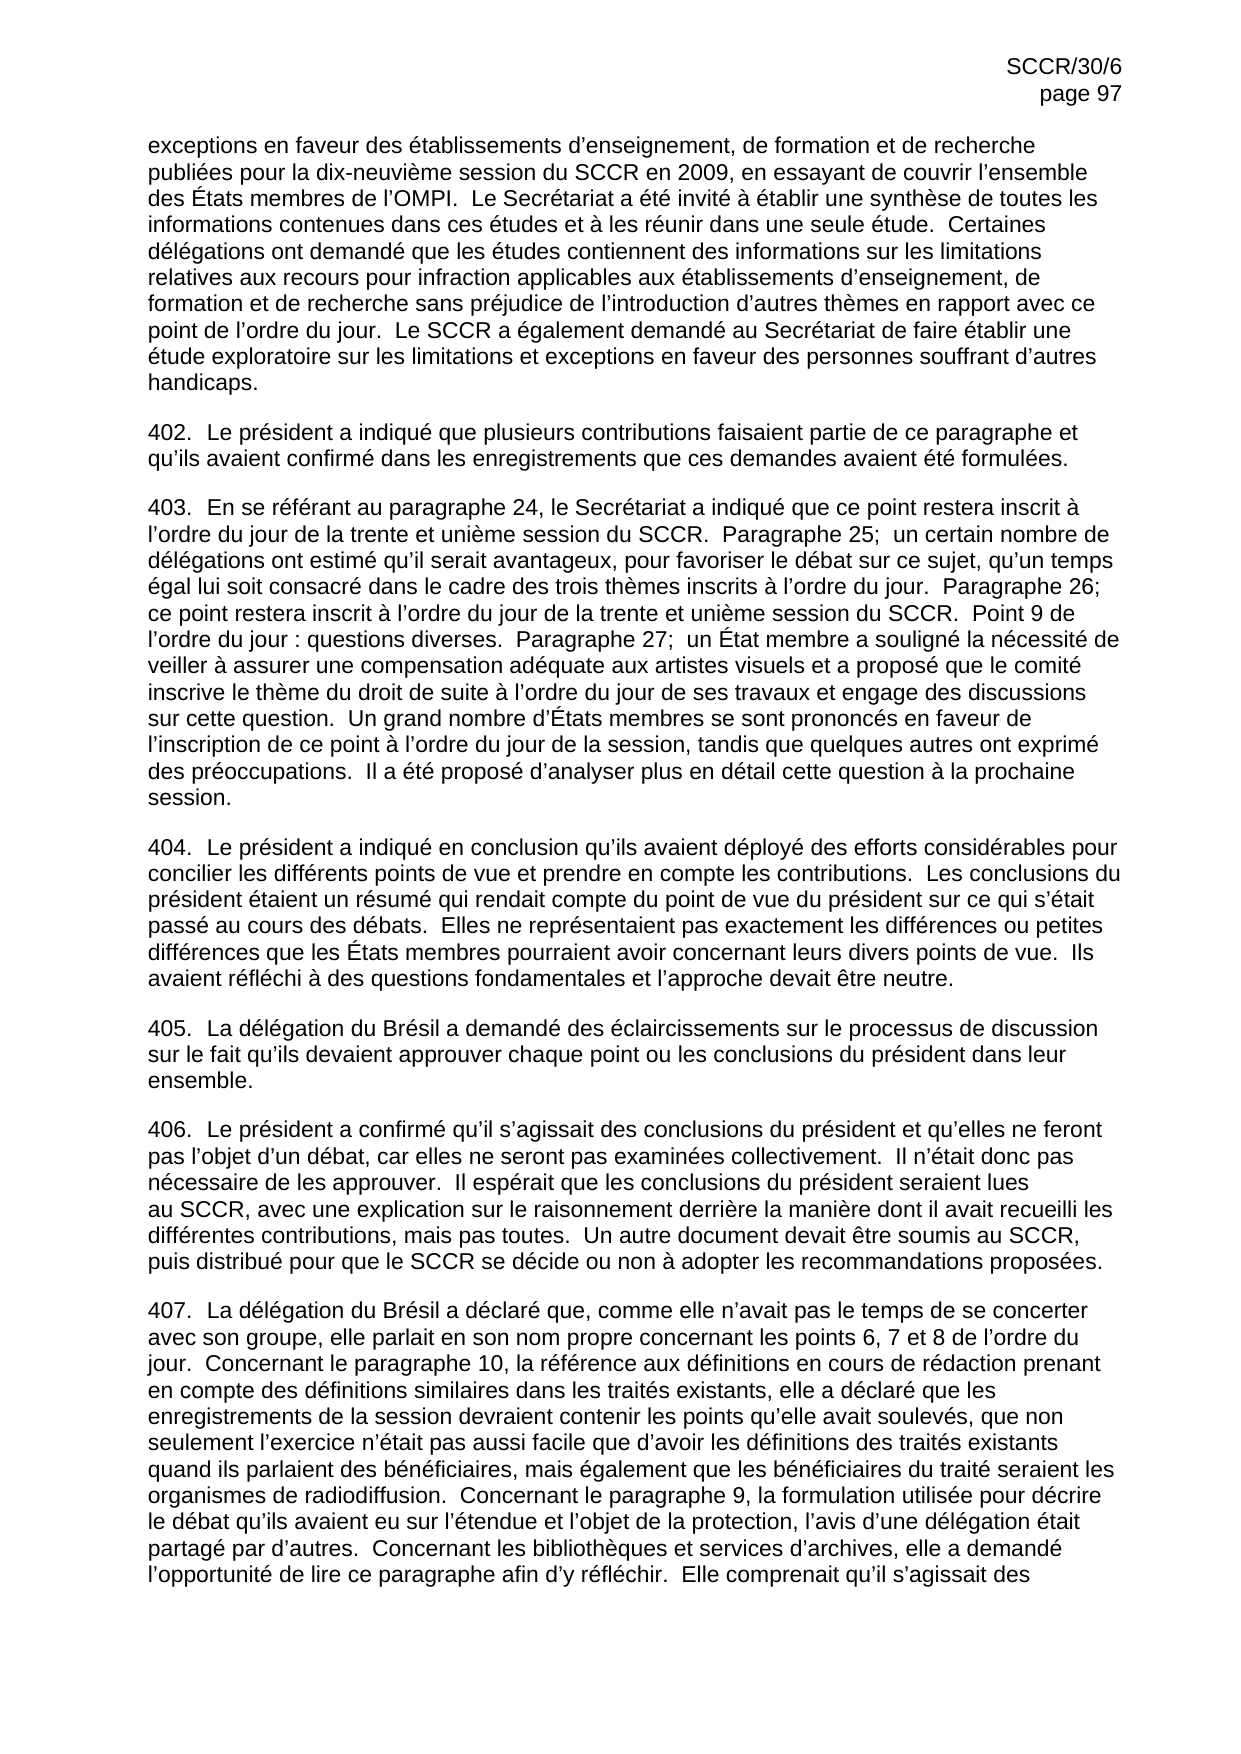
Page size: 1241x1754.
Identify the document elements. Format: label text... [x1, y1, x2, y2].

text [148, 132, 1122, 396]
text Le président a indiqué en conclusion qu’ils avaient déployé des efforts considérables pour concilier les différents points de vue et prendre en compte les contributions. Les conclusions du président étaient un résumé qui rendait compte du point de vue du président sur ce qui s’était passé au cours des débats. Elles ne représentaient pas exactement les différences ou petites différences que les États membres pourraient avoir concernant leurs divers points de vue. Ils avaient réfléchi à des questions fondamentales et l’approche devait être neutre. [148, 833, 1122, 992]
text Le président a confirmé qu’il s’agissait des conclusions du président et qu’elles ne feront pas l’objet d’un débat, car elles ne seront pas examinées collectivement. Il n’était donc pas nécessaire de les approuver. Il espérait que les conclusions du président seraient lues au SCCR, avec une explication sur le raisonnement derrière la manière dont il avait recueilli les différentes contributions, mais pas toutes. Un autre document devait être soumis au SCCR, puis distribué pour que le SCCR se décide ou non à adopter les recommandations proposées. [148, 1116, 1122, 1274]
text En se référant au paragraphe 24, le Secrétariat a indiqué que ce point restera inscrit à l’ordre du jour de la trente et unième session du SCCR. Paragraphe 25; un certain nombre de délégations ont estimé qu’il serait avantageux, pour favoriser le débat sur ce sujet, qu’un temps égal lui soit consacré dans le cadre des trois thèmes inscrits à l’ordre du jour. Paragraphe 26; ce point restera inscrit à l’ordre du jour de la trente et unième session du SCCR. Point 9 de l’ordre du jour : questions diverses. Paragraphe 27; un État membre a souligné la nécessité de veiller à assurer une compensation adéquate aux artistes visuels et a proposé que le comité inscrive le thème du droit de suite à l’ordre du jour de ses travaux et engage des discussions sur cette question. Un grand nombre d’États membres se sont prononcés en faveur de l’inscription de ce point à l’ordre du jour de la session, tandis que quelques autres ont exprimé des préoccupations. Il a été proposé d’analyser plus en détail cette question à la prochaine session. [148, 494, 1122, 811]
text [148, 1297, 1122, 1587]
text La délégation du Brésil a demandé des éclaircissements sur le processus de discussion sur le fait qu’ils devaient approuver chaque point ou les conclusions du président dans leur ensemble. [148, 1014, 1122, 1093]
text Le président a indiqué que plusieurs contributions faisaient partie de ce paragraphe et qu’ils avaient confirmé dans les enregistrements que ces demandes avaient été formulées. [148, 419, 1122, 471]
